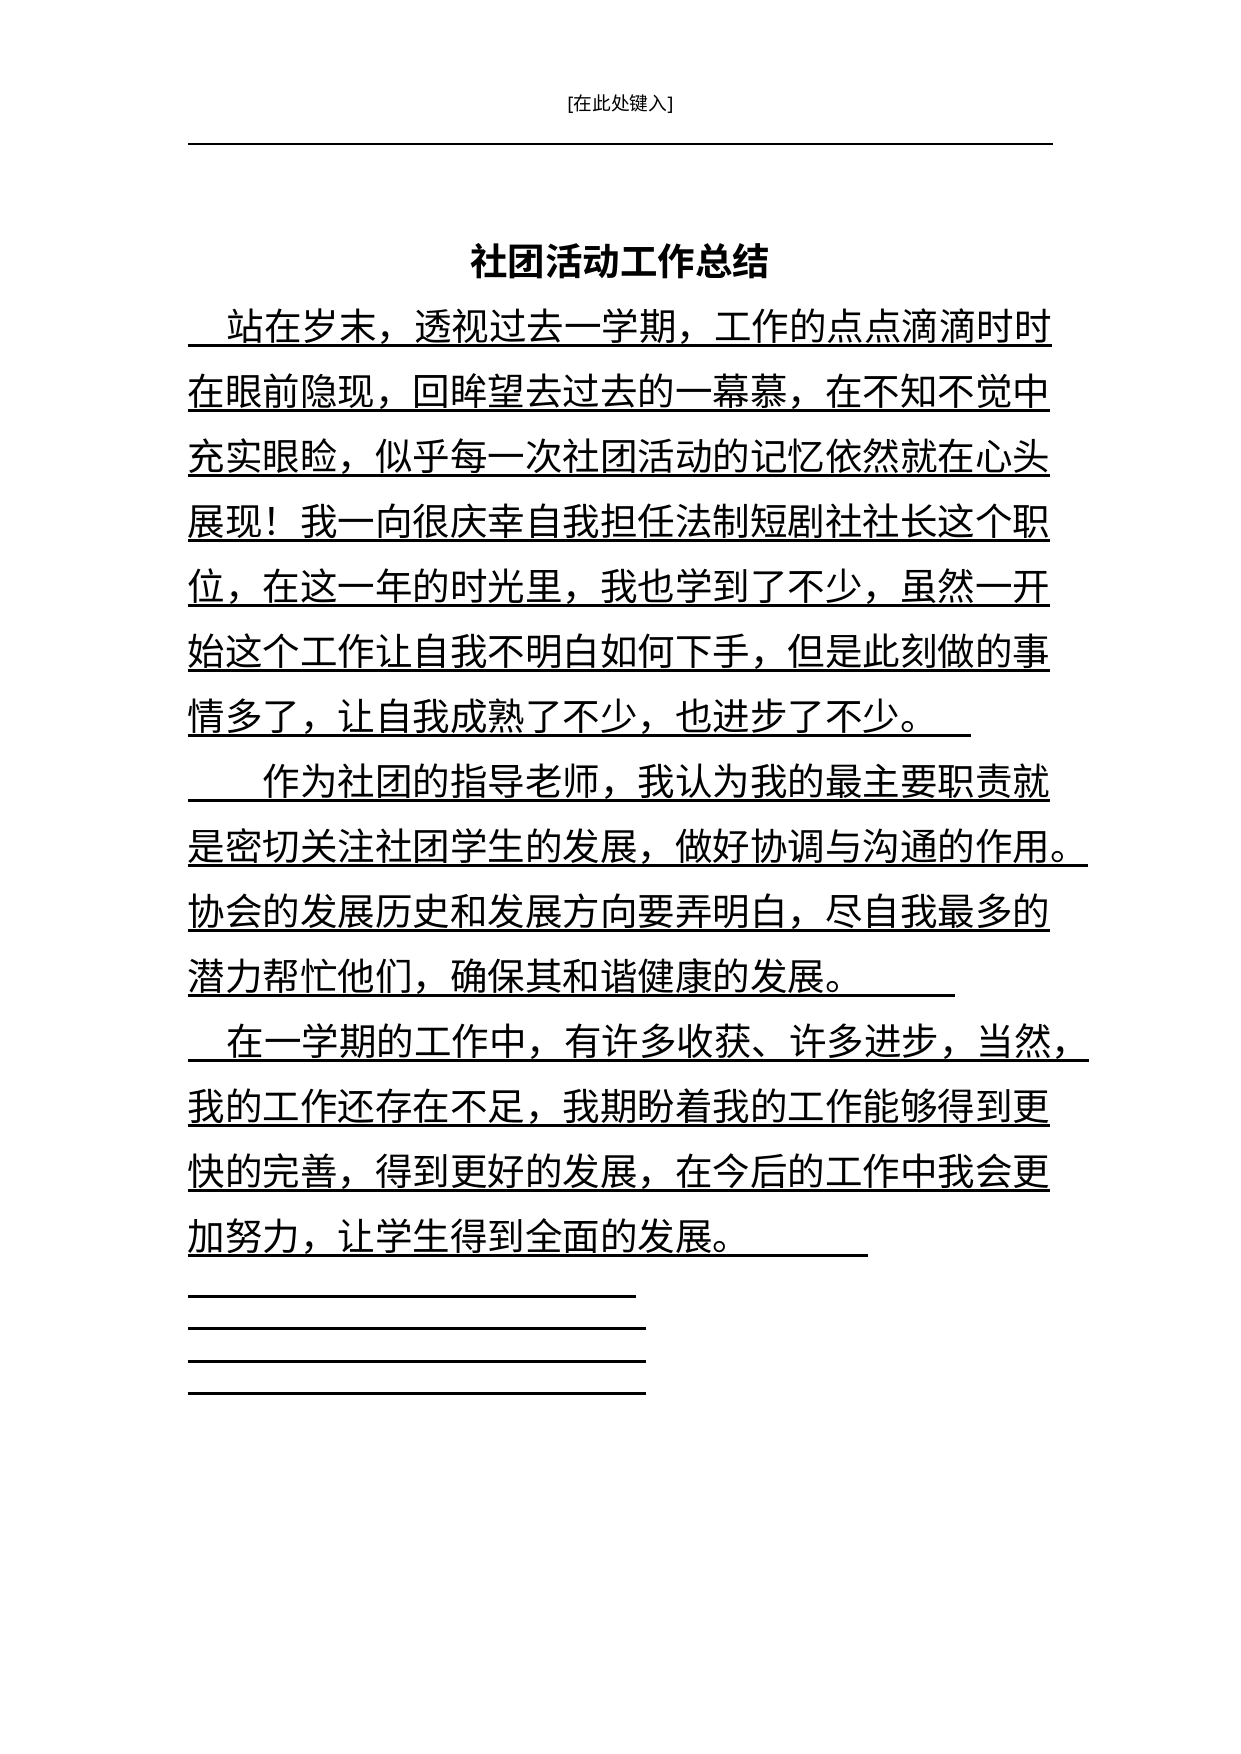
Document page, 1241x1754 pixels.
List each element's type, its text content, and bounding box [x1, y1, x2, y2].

text 作为社团的指导老师，我认为我的最主要职责就是密切关注社团学生的发展，做好协调与沟通的作用。协会的发展历史和发展方向要弄明白，尽自我最多的潜力帮忙他们，确保其和谐健康的发展。 [187, 747, 1053, 864]
text 社团活动工作总结 [187, 227, 1053, 292]
text 站在岁末，透视过去一学期，工作的点点滴滴时时在眼前隐现，回眸望去过去的一幕慕，在不知不觉中充实眼睑，似乎每一次社团活动的记忆依然就在心头展现！我一向很庆幸自我担任法制短剧社社长这个职位，在这一年的时光里，我也学到了不少，虽然一开始这个工作让自我不明白如何下手，但是此刻做的事情多了，让自我成熟了不少，也进步了不少。 [187, 292, 1053, 747]
text 作为社团的指导老师，我认为我的最主要职责就是密切关注社团学生的发展，做好协调与沟通的作用。协会的发展历史和发展方向要弄明白，尽自我最多的潜力帮忙他们，确保其和谐健康的发展。 [187, 865, 1053, 1007]
text 在一学期的工作中，有许多收获、许多进步，当然，我的工作还存在不足，我期盼着我的工作能够得到更快的完善，得到更好的发展，在今后的工作中我会更加努力，让学生得到全面的发展。 [187, 1060, 1053, 1267]
text 在一学期的工作中，有许多收获、许多进步，当然，我的工作还存在不足，我期盼着我的工作能够得到更快的完善，得到更好的发展，在今后的工作中我会更加努力，让学生得到全面的发展。 [187, 1007, 1053, 1059]
